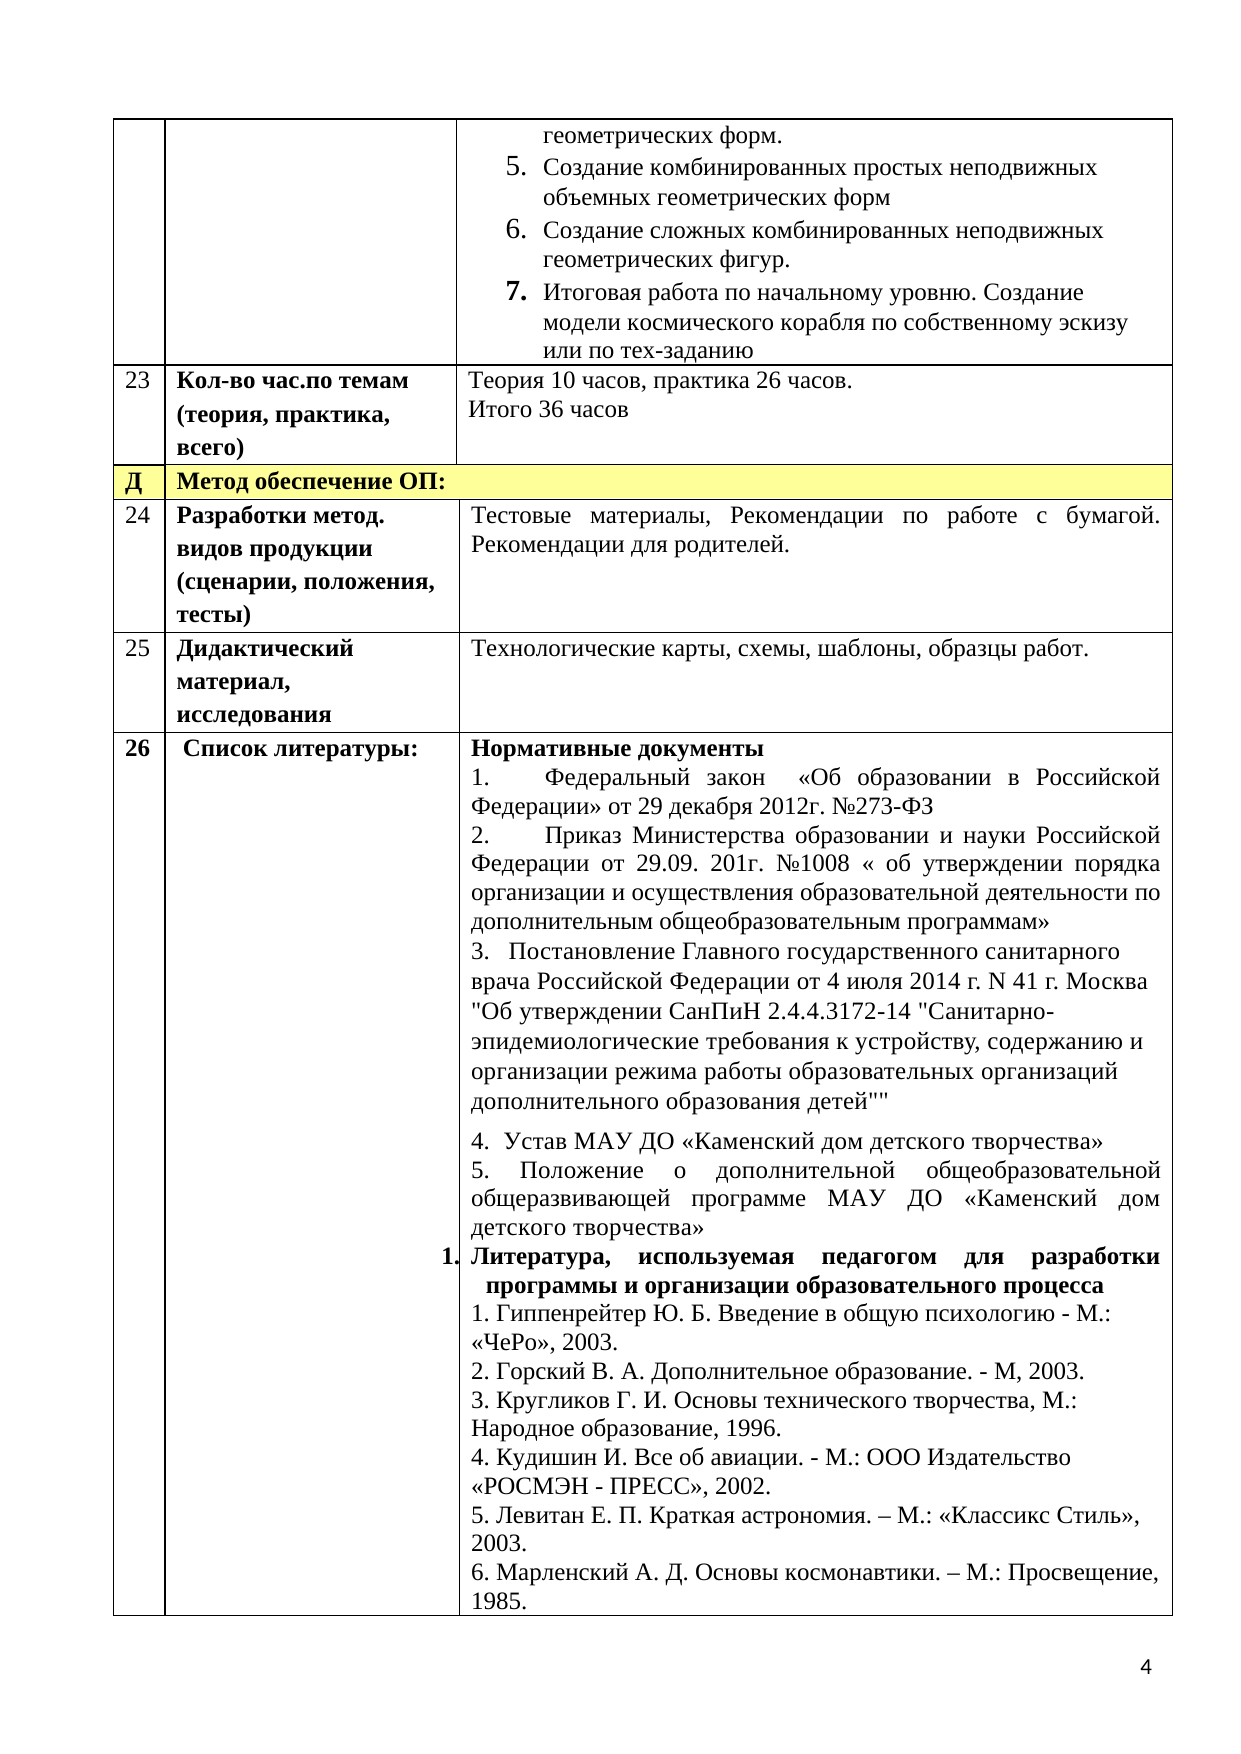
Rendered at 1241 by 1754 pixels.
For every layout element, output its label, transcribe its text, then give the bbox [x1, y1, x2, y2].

table_cell 23 [114, 366, 164, 464]
table_cell Д [114, 466, 164, 498]
table_cell 22 [114, 120, 164, 364]
table_cell Технологические карты, схемы, шаблоны, образцы работ. [460, 633, 1172, 732]
table_cell Тестовые материалы, Рекомендации по работе с бумагой. Рекомендации для родителей. [460, 500, 1172, 632]
table_cell Теория 10 часов, практика 26 часов. Итого 36 часов [457, 366, 1172, 464]
table_cell Разработки метод. видов продукции (сценарии, положения, тесты) [166, 500, 459, 632]
table_cell Список литературы: [166, 733, 459, 1615]
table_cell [460, 733, 1172, 1615]
table_cell Кол-во час.по темам (теория, практика, всего) [166, 366, 456, 464]
table_cell Метод обеспечение ОП: [166, 465, 1172, 498]
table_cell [166, 120, 456, 364]
table_cell 26 [114, 733, 164, 1615]
table_cell 25 [114, 633, 164, 732]
table_cell Дидактический материал, исследования [166, 633, 459, 732]
table_cell 24 [114, 500, 164, 632]
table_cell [457, 120, 1172, 364]
